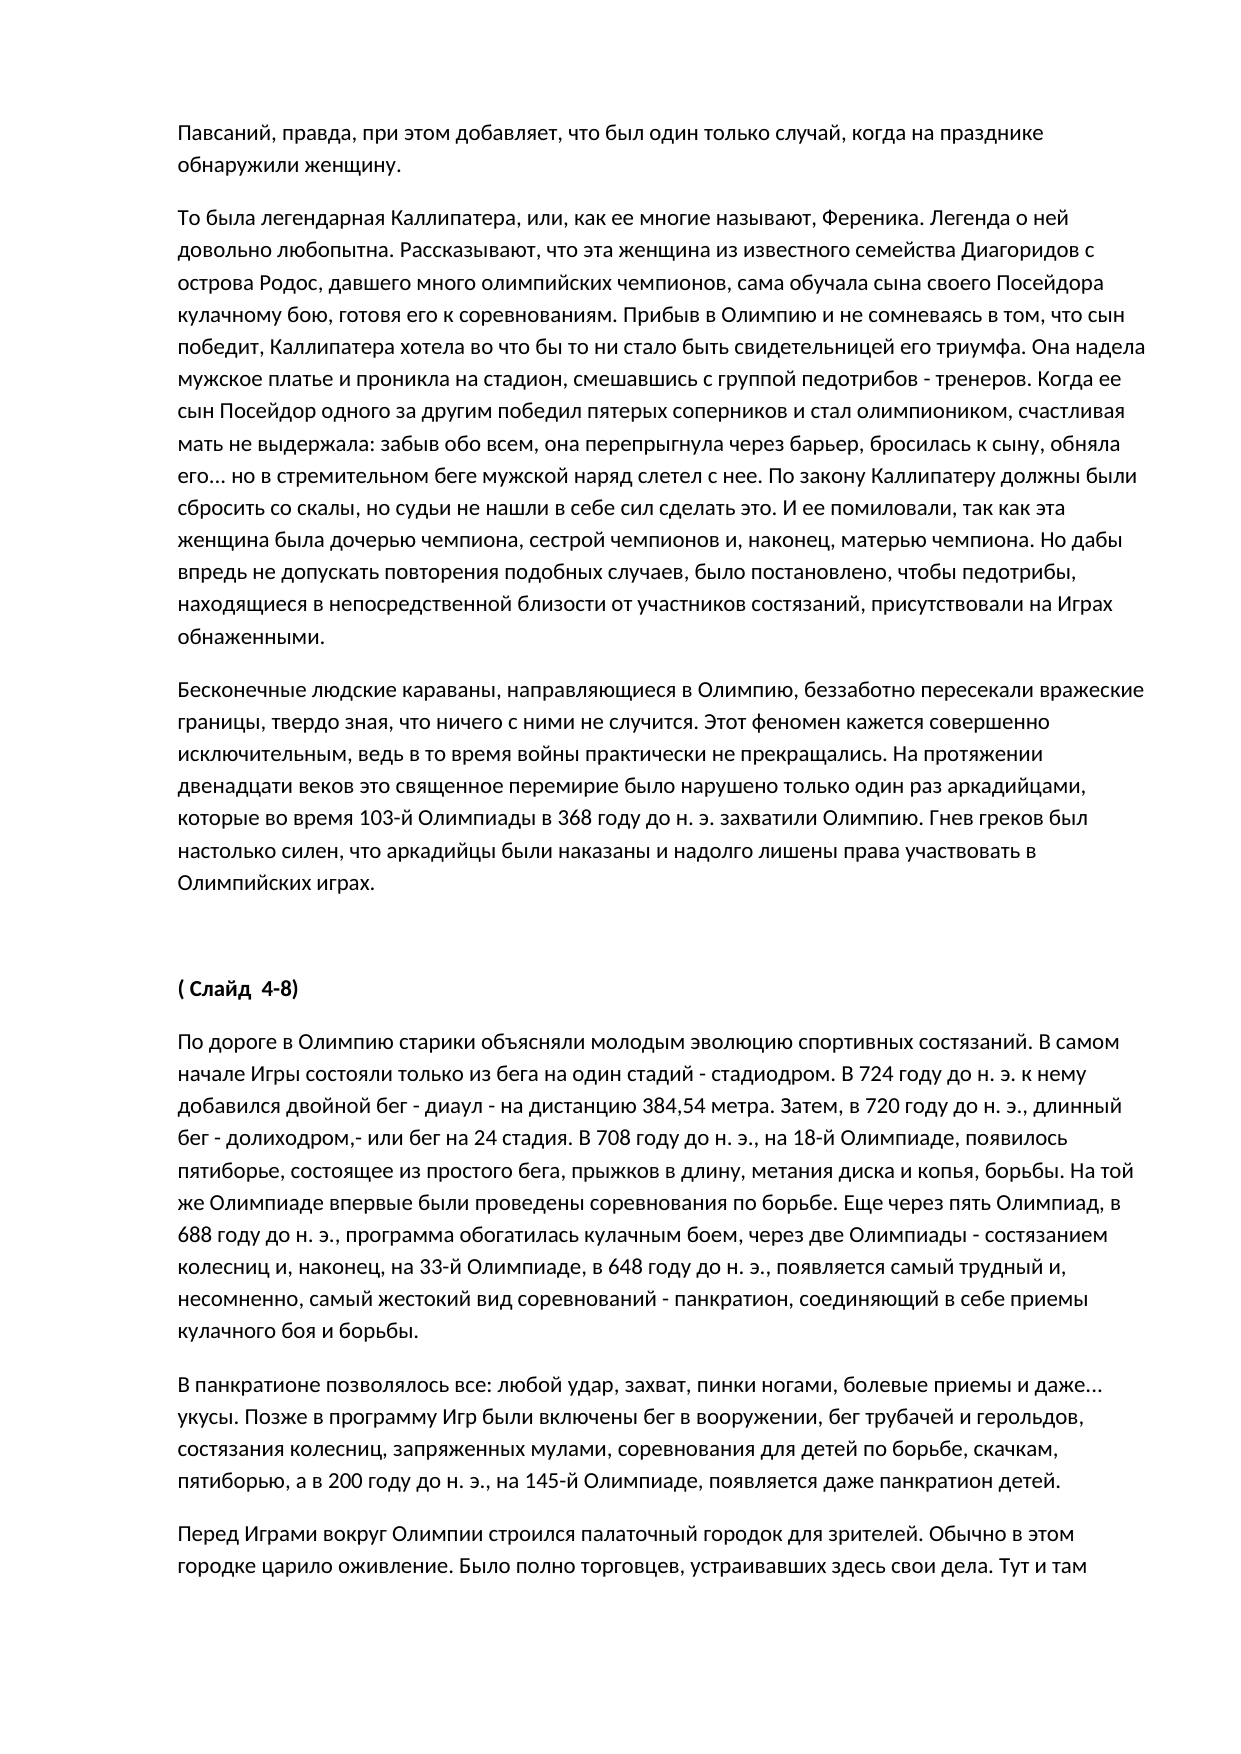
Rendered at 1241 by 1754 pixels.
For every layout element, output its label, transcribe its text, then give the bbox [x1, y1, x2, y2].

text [177, 118, 1152, 178]
text В панкратионе позволялось все: любой удар, захват, пинки ногами, болевые приемы и даже... укусы. Позже в программу Игр были включены бег в вооружении, бег трубачей и герольдов, состязания колесниц, запряженных мулами, соревнования для детей по борьбе, скачкам, пятиборью, а в 200 году до н. э., на 145-й Олимпиаде, появляется даже панкратион детей. [177, 1370, 1152, 1494]
text То была легендарная Каллипатера, или, как ее многие называют, Ференика. Легенда о ней довольно любопытна. Рассказывают, что эта женщина из известного семейства Диагоридов с острова Родос, давшего много олимпийских чемпионов, сама обучала сына своего Посейдора кулачному бою, готовя его к соревнованиям. Прибыв в Олимпию и не сомневаясь в том, что сын победит, Каллипатера хотела во что бы то ни стало быть свидетельницей его триумфа. Она надела мужское платье и проникла на стадион, смешавшись с группой педотрибов - тренеров. Когда ее сын Посейдор одного за другим победил пятерых соперников и стал олимпиоником, счастливая мать не выдержала: забыв обо всем, она перепрыгнула через барьер, бросилась к сыну, обняла его... но в стремительном беге мужской наряд слетел с нее. По закону Каллипатеру должны были сбросить со скалы, но судьи не нашли в себе сил сделать это. И ее помиловали, так как эта женщина была дочерью чемпиона, сестрой чемпионов и, наконец, матерью чемпиона. Но дабы впредь не допускать повторения подобных случаев, было постановлено, чтобы педотрибы, находящиеся в непосредственной близости от участников состязаний, присутствовали на Играх обнаженными. [177, 203, 1152, 650]
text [177, 1519, 1152, 1579]
text По дороге в Олимпию старики объясняли молодым эволюцию спортивных состязаний. В самом начале Игры состояли только из бега на один стадий - стадиодром. В 724 году до н. э. к нему добавился двойной бег - диаул - на дистанцию 384,54 метра. Затем, в 720 году до н. э., длинный бег - долиходром,- или бег на 24 стадия. В 708 году до н. э., на 18-й Олимпиаде, появилось пятиборье, состоящее из простого бега, прыжков в длину, метания диска и копья, борьбы. На той же Олимпиаде впервые были проведены соревнования по борьбе. Еще через пять Олимпиад, в 688 году до н. э., программа обогатилась кулачным боем, через две Олимпиады - состязанием колесниц и, наконец, на 33-й Олимпиаде, в 648 году до н. э., появляется самый трудный и, несомненно, самый жестокий вид соревнований - панкратион, соединяющий в себе приемы кулачного боя и борьбы. [177, 1027, 1152, 1345]
text Бесконечные людские караваны, направляющиеся в Олимпию, беззаботно пересекали вражеские границы, твердо зная, что ничего с ними не случится. Этот феномен кажется совершенно исключительным, ведь в то время войны практически не прекращались. На протяжении двенадцати веков это священное перемирие было нарушено только один раз аркадийцами, которые во время 103-й Олимпиады в 368 году до н. э. захватили Олимпию. Гнев греков был настолько силен, что аркадийцы были наказаны и надолго лишены права участвовать в Олимпийских играх. [177, 675, 1152, 896]
text ( Слайд 4-8) [177, 974, 1152, 1002]
